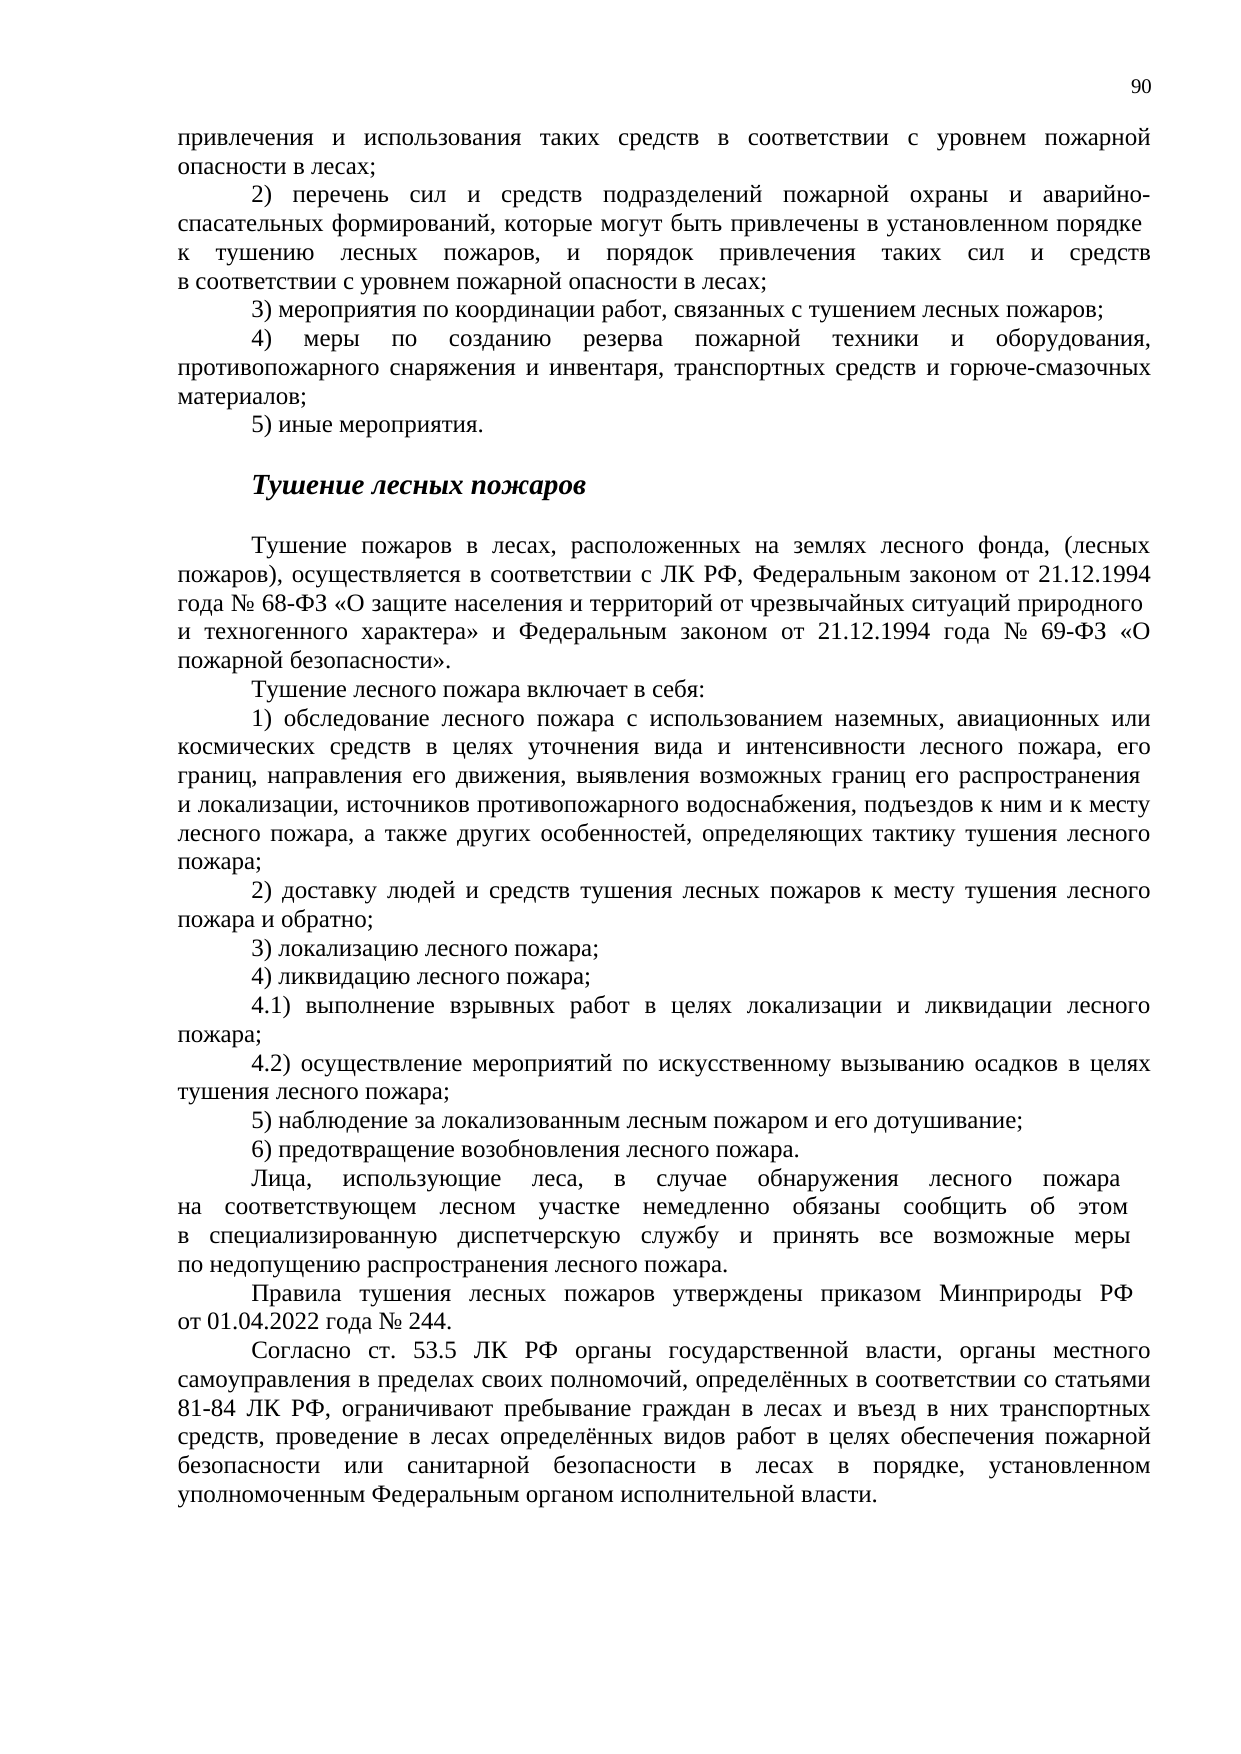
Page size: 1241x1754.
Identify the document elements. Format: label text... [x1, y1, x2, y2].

text Согласно ст. 53.5 ЛК РФ органы государственной власти, органы местного самоуправления в пределах своих полномочий, определённых в соответствии со статьями 81-84 ЛК РФ, ограничивают пребывание граждан в лесах и въезд в них транспортных средств, проведение в лесах определённых видов работ в целях обеспечения пожарной безопасности или санитарной безопасности в лесах в порядке, установленном уполномоченным Федеральным органом исполнительной власти. [177, 1335, 1152, 1508]
text 4.1) выполнение взрывных работ в целях локализации и ликвидации лесного пожара; [177, 990, 1152, 1048]
text 3) локализацию лесного пожара; [177, 933, 1152, 961]
text 2) перечень сил и средств подразделений пожарной охраны и аварийно-спасательных формирований, которые могут быть привлечены в установленном порядке к тушению лесных пожаров, и порядок привлечения таких сил и средств в соответствии с уровнем пожарной опасности в лесах; [177, 179, 1152, 294]
text 5) наблюдение за локализованным лесным пожаром и его дотушивание; [177, 1105, 1152, 1134]
subtitle Правила тушения лесных пожаров утверждены приказом Минприроды РФ от 01.04.2022 года № 244. [177, 1278, 1152, 1335]
text 5) иные мероприятия. [177, 409, 1152, 438]
text Тушение пожаров в лесах, расположенных на землях лесного фонда, (лесных пожаров), осуществляется в соответствии с ЛК РФ, Федеральным законом от 21.12.1994 года № 68-ФЗ «О защите населения и территорий от чрезвычайных ситуаций природного и техногенного характера» и Федеральным законом от 21.12.1994 года № 69-ФЗ «О пожарной безопасности». [177, 530, 1152, 674]
text Тушение лесного пожара включает в себя: [177, 674, 1152, 703]
text 4.2) осуществление мероприятий по искусственному вызыванию осадков в целях тушения лесного пожара; [177, 1048, 1152, 1105]
text Тушение лесных пожаров [177, 467, 1152, 501]
text 4) ликвидацию лесного пожара; [177, 961, 1152, 990]
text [177, 122, 1152, 179]
text 4) меры по созданию резерва пожарной техники и оборудования, противопожарного снаряжения и инвентаря, транспортных средств и горюче-смазочных материалов; [177, 323, 1152, 409]
text 2) доставку людей и средств тушения лесных пожаров к месту тушения лесного пожара и обратно; [177, 875, 1152, 933]
text 1) обследование лесного пожара с использованием наземных, авиационных или космических средств в целях уточнения вида и интенсивности лесного пожара, его границ, направления его движения, выявления возможных границ его распространения и локализации, источников противопожарного водоснабжения, подъездов к ним и к месту лесного пожара, а также других особенностей, определяющих тактику тушения лесного пожара; [177, 703, 1152, 875]
text 6) предотвращение возобновления лесного пожара. [177, 1134, 1152, 1163]
text 3) мероприятия по координации работ, связанных с тушением лесных пожаров; [177, 294, 1152, 323]
text Лица, использующие леса, в случае обнаружения лесного пожара на соответствующем лесном участке немедленно обязаны сообщить об этом в специализированную диспетчерскую службу и принять все возможные меры по недопущению распространения лесного пожара. [177, 1163, 1152, 1278]
